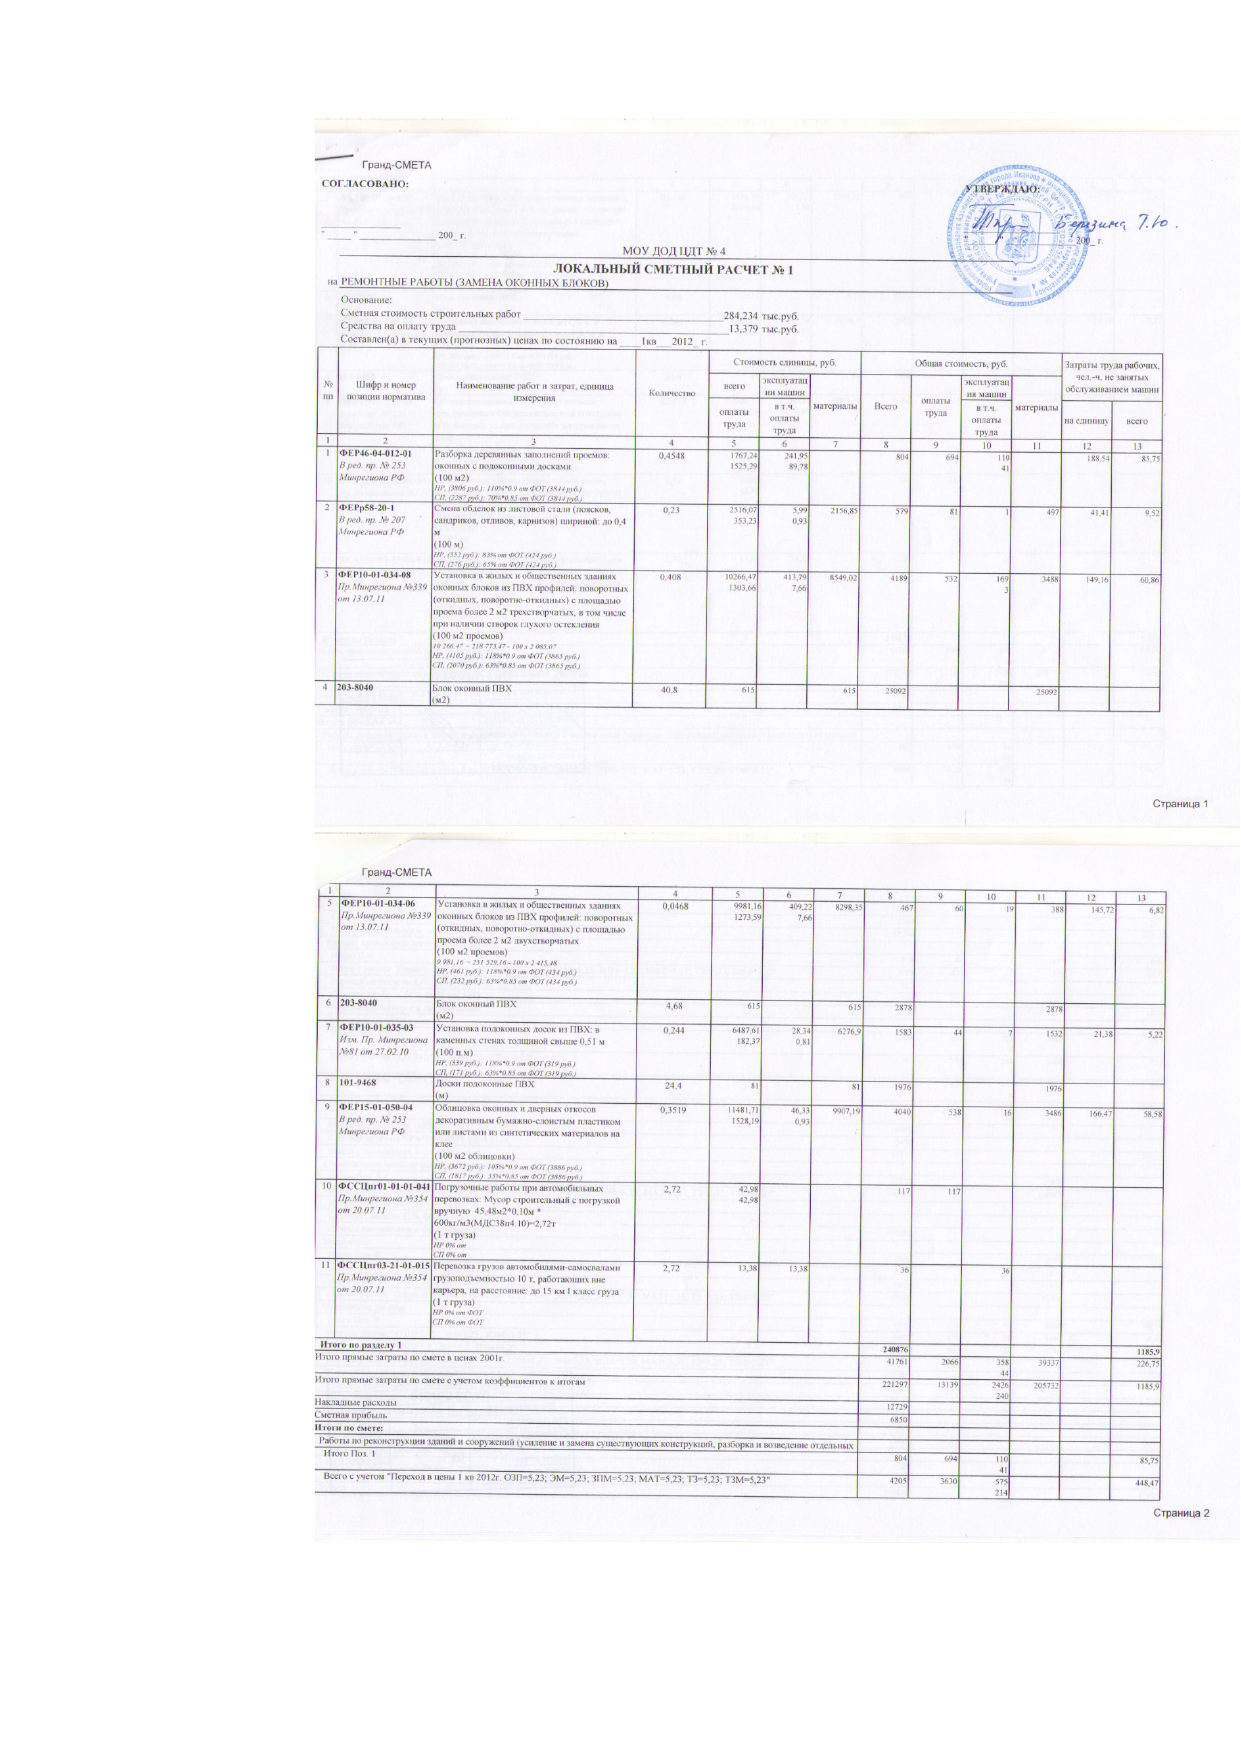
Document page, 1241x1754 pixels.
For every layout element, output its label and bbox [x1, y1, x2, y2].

picture [313, 833, 1241, 1542]
picture [313, 119, 1241, 828]
